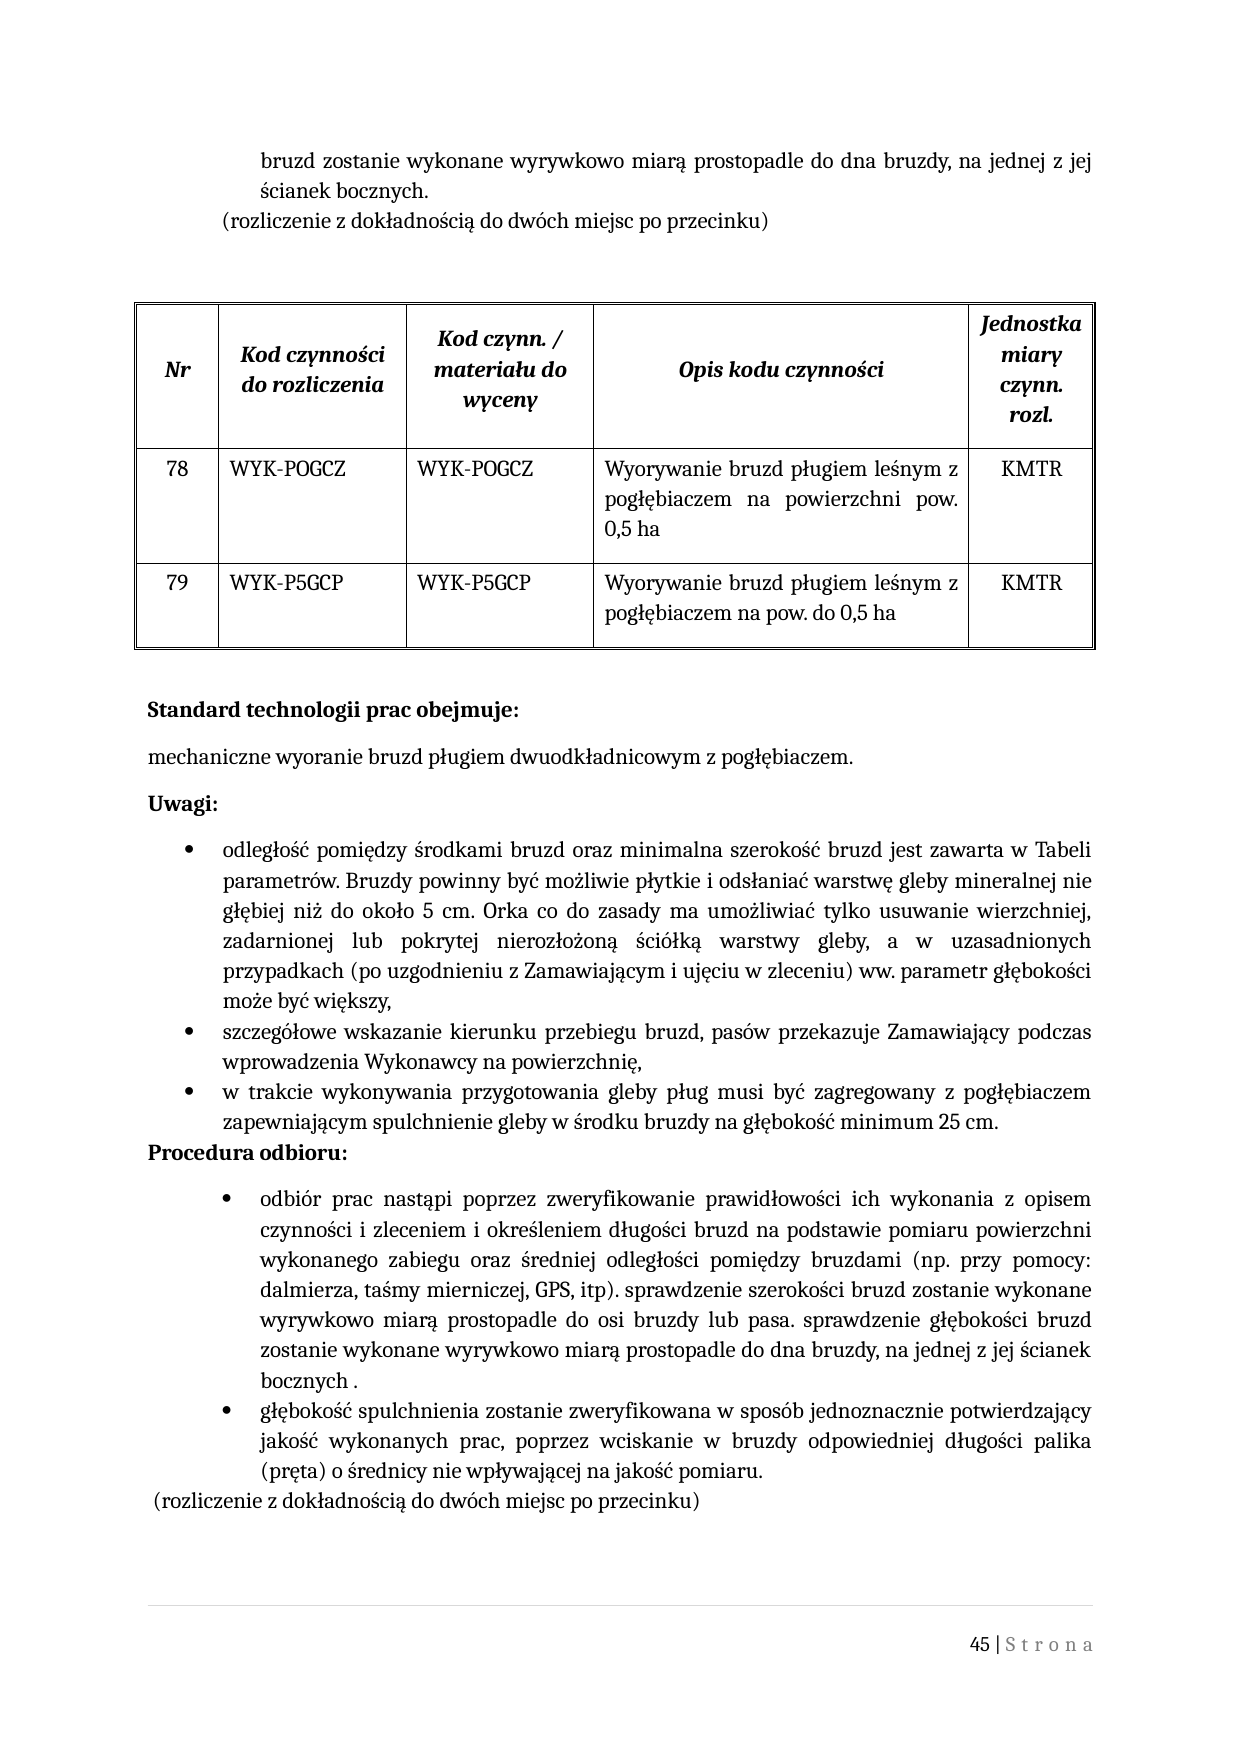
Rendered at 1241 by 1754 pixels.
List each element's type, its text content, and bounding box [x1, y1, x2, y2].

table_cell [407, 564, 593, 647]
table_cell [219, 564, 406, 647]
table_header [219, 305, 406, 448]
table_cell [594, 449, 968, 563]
text mechaniczne wyoranie bruzd pługiem dwuodkładnicowym z pogłębiaczem. [148, 743, 1093, 770]
list odbiór prac nastąpi poprzez zweryfikowanie prawidłowości ich wykonania z opisem czynności i zleceniem i określeniem długości bruzd na podstawie pomiaru powierzchni wykonanego zabiegu oraz średniej odległości pomiędzy bruzdami (np. przy pomocy: dalmierza, taśmy mierniczej, GPS, itp). sprawdzenie szerokości bruzd zostanie wykonane wyrywkowo miarą prostopadle do osi bruzdy lub pasa. sprawdzenie głębokości bruzd zostanie wykonane wyrywkowo miarą prostopadle do dna bruzdy, na jednej z jej ścianek bocznych . [223, 1186, 1093, 1394]
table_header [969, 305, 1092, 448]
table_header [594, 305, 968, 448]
text Procedura odbioru: [148, 1139, 1093, 1166]
text (rozliczenie z dokładnością do dwóch miejsc po przecinku) [148, 1488, 1093, 1515]
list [223, 148, 1093, 204]
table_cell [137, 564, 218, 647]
text (rozliczenie z dokładnością do dwóch miejsc po przecinku) [148, 208, 1093, 234]
list odległość pomiędzy środkami bruzd oraz minimalna szerokość bruzd jest zawarta w Tabeli parametrów. Bruzdy powinny być możliwie płytkie i odsłaniać warstwę gleby mineralnej nie głębiej niż do około 5 cm. Orka co do zasady ma umożliwiać tylko usuwanie wierzchniej, zadarnionej lub pokrytej nierozłożoną ściółką warstwy gleby, a w uzasadnionych przypadkach (po uzgodnieniu z Zamawiającym i ujęciu w zleceniu) ww. parametr głębokości może być większy, [185, 837, 1093, 1015]
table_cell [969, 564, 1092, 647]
list głębokość spulchnienia zostanie zweryfikowana w sposób jednoznacznie potwierdzający jakość wykonanych prac, poprzez wciskanie w bruzdy odpowiedniej długości palika (pręta) o średnicy nie wpływającej na jakość pomiaru. [223, 1398, 1093, 1484]
text Standard technologii prac obejmuje: [148, 697, 1093, 723]
text Uwagi: [148, 790, 1093, 817]
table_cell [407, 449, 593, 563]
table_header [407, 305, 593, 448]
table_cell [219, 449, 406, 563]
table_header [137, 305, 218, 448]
list szczegółowe wskazanie kierunku przebiegu bruzd, pasów przekazuje Zamawiający podczas wprowadzenia Wykonawcy na powierzchnię, [185, 1018, 1093, 1075]
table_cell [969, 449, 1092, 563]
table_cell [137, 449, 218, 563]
list w trakcie wykonywania przygotowania gleby pług musi być zagregowany z pogłębiaczem zapewniającym spulchnienie gleby w środku bruzdy na głębokość minimum 25 cm. [185, 1079, 1093, 1136]
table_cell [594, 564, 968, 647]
